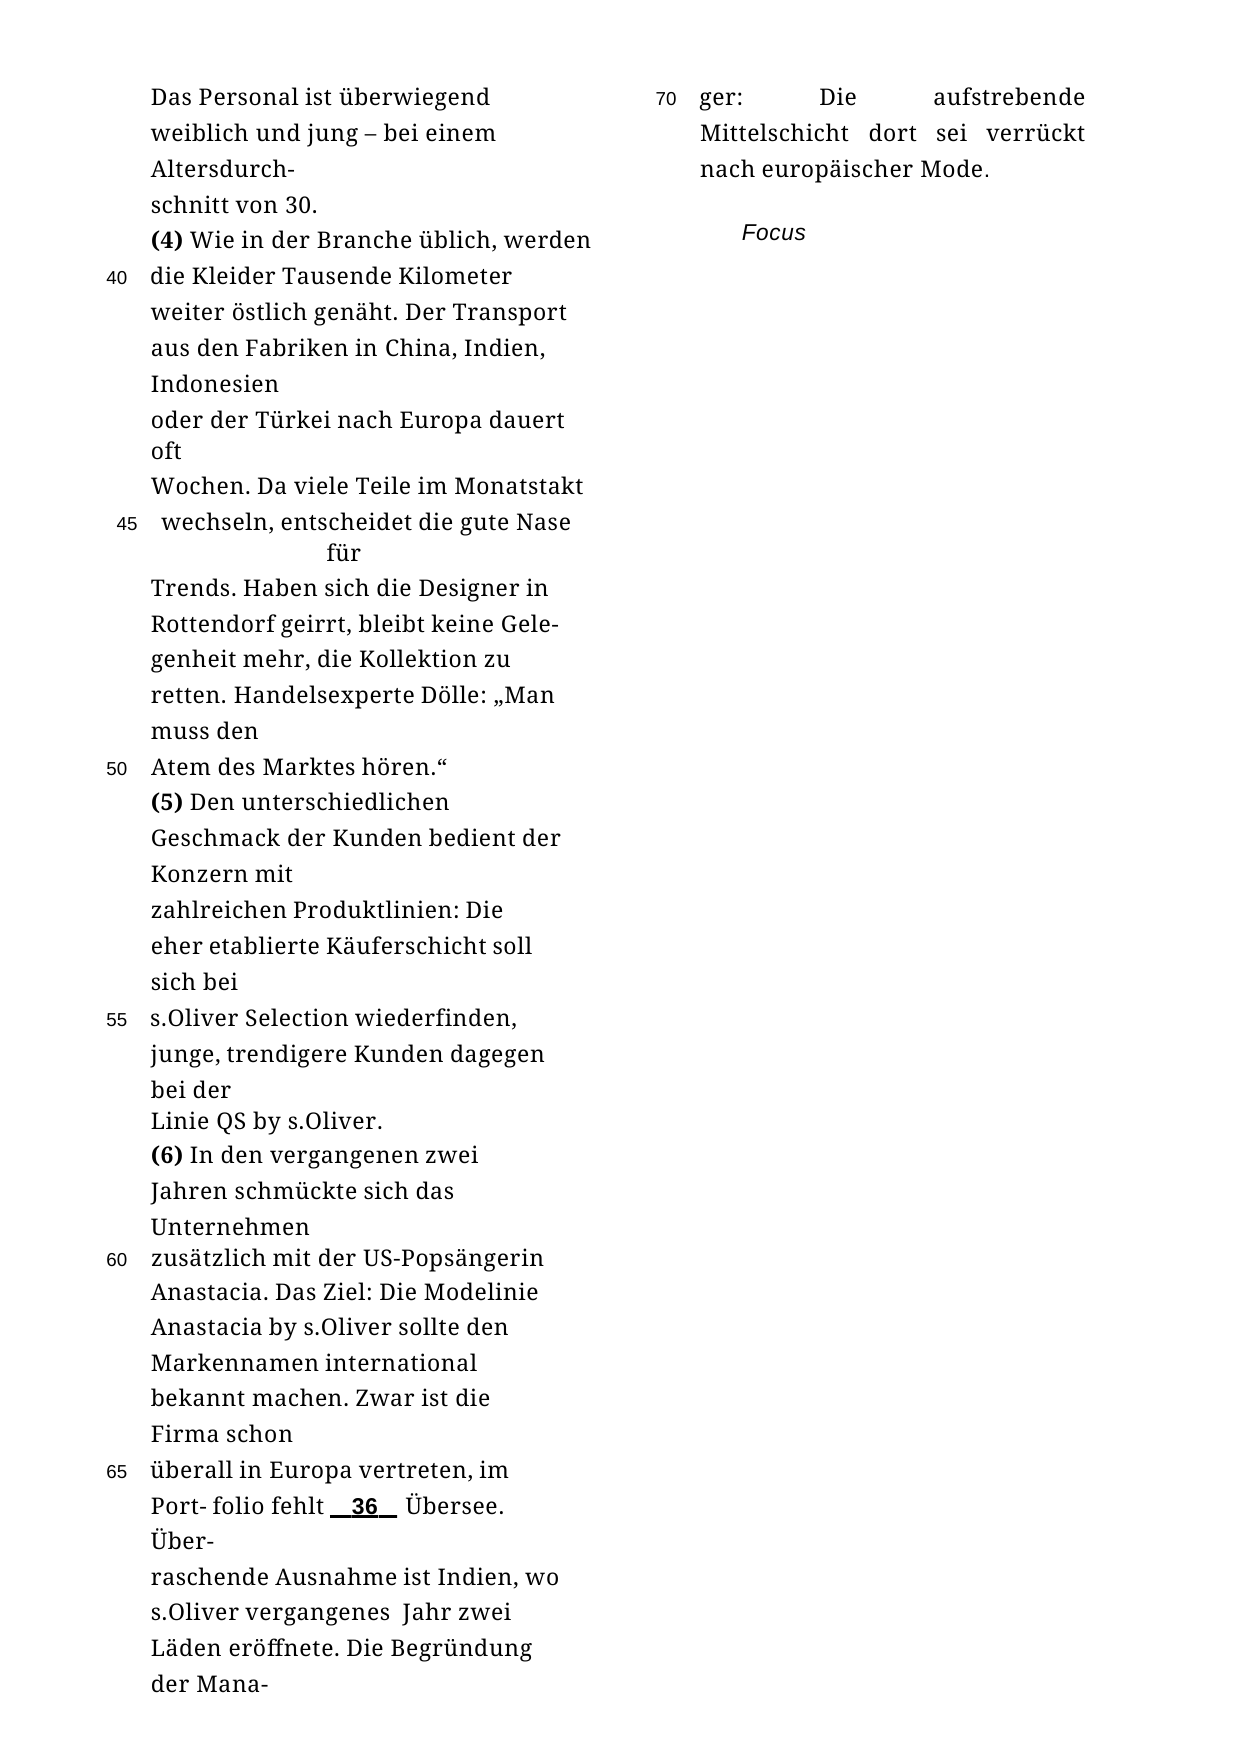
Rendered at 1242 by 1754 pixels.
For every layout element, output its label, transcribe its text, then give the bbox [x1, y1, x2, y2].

text s.Oliver vergangenes Jahr zwei Läden eröffnete. Die Begründung der Mana- [151, 1596, 572, 1699]
text 70 ger: Die aufstrebende Mittelschicht dort sei verrückt nach europäischer Mode. [655, 81, 1085, 184]
text 65 überall in Europa vertreten, im Port- folio fehlt 36 Übersee. Über- [106, 1454, 557, 1556]
text (6) In den vergangenen zwei Jahren schmückte sich das Unternehmen [151, 1139, 553, 1242]
text Linie QS by s.Oliver. [151, 1109, 593, 1134]
text Anastacia by s.Oliver sollte den [151, 1311, 593, 1342]
text oder der Türkei nach Europa dauert oft [151, 403, 593, 466]
text Rottendorf geirrt, bleibt keine Gele- [151, 608, 593, 639]
text Wochen. Da viele Teile im Monatstakt [151, 470, 593, 501]
text Markennamen international bekannt machen. Zwar ist die Firma schon [151, 1346, 559, 1449]
text Anastacia. Das Ziel: Die Modelinie [151, 1276, 593, 1307]
text genheit mehr, die Kollektion zu retten. Handelsexperte Dölle: „Man muss den [151, 643, 577, 746]
text 45 wechseln, entscheidet die gute Nase für [102, 506, 585, 568]
text 50 Atem des Marktes hören.“ [106, 751, 593, 782]
text 55 s.Oliver Selection wiederfinden, junge, trendigere Kunden dagegen bei der [106, 1002, 576, 1105]
text (4) Wie in der Branche üblich, werden [151, 224, 593, 256]
text raschende Ausnahme ist Indien, wo [151, 1561, 593, 1592]
text zahlreichen Produktlinien: Die eher etablierte Käuferschicht soll sich bei [151, 894, 551, 997]
text Trends. Haben sich die Designer in [151, 572, 593, 603]
text Das Personal ist überwiegend weiblich und jung – bei einem Altersdurch- [151, 81, 575, 184]
text schnitt von 30. [151, 189, 593, 220]
text (5) Den unterschiedlichen Geschmack der Kunden bedient der Konzern mit [151, 786, 574, 889]
text 40 die Kleider Tausende Kilometer weiter östlich genäht. Der Transport aus den Fabriken in China, Indien, Indonesien [106, 260, 575, 399]
text Focus [737, 219, 812, 246]
text 60 zusätzlich mit der US-Popsängerin [106, 1247, 593, 1272]
